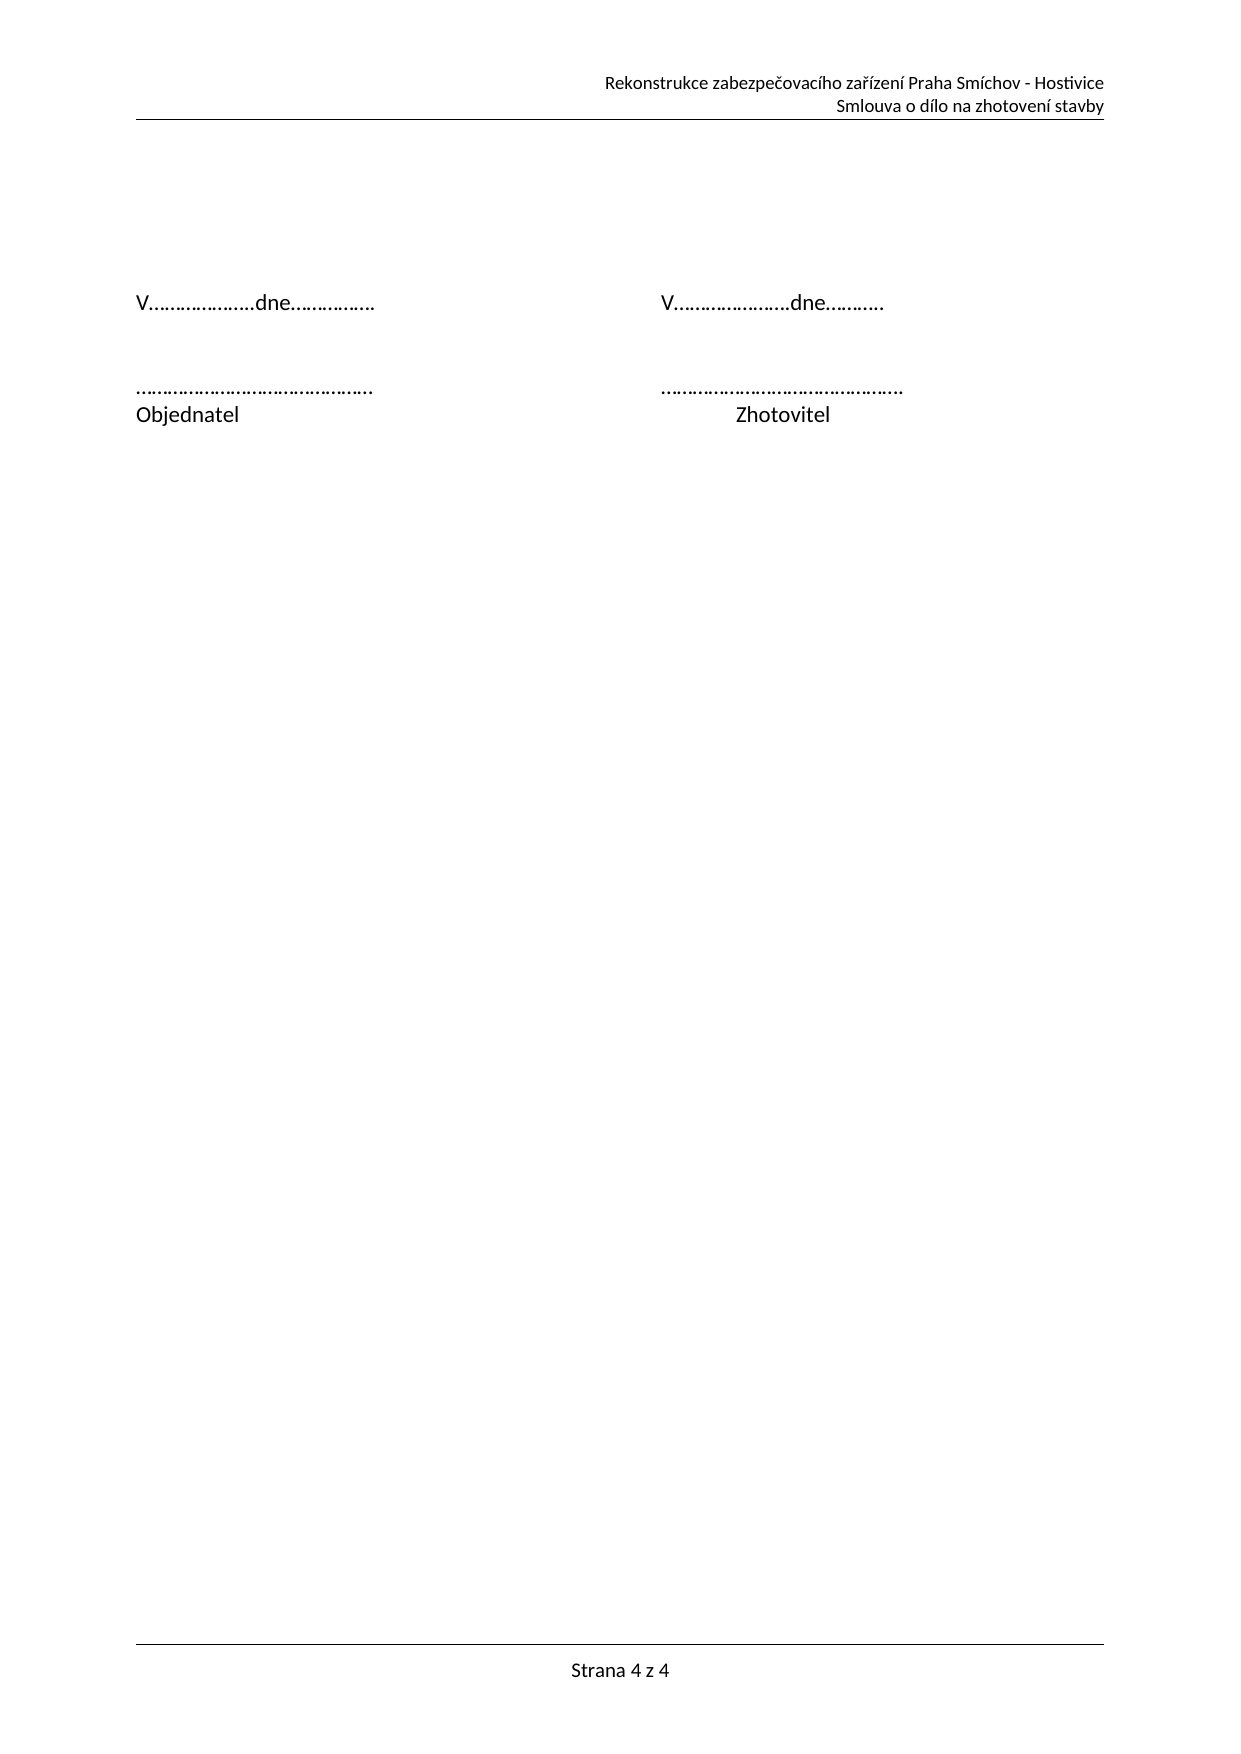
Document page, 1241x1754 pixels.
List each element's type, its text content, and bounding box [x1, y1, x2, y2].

text V………………..dne……………. V………………….dne……….. [136, 288, 1104, 316]
text Objednatel Zhotovitel [136, 400, 1104, 428]
text ……………………………………… ………………………………………. [136, 372, 1104, 400]
